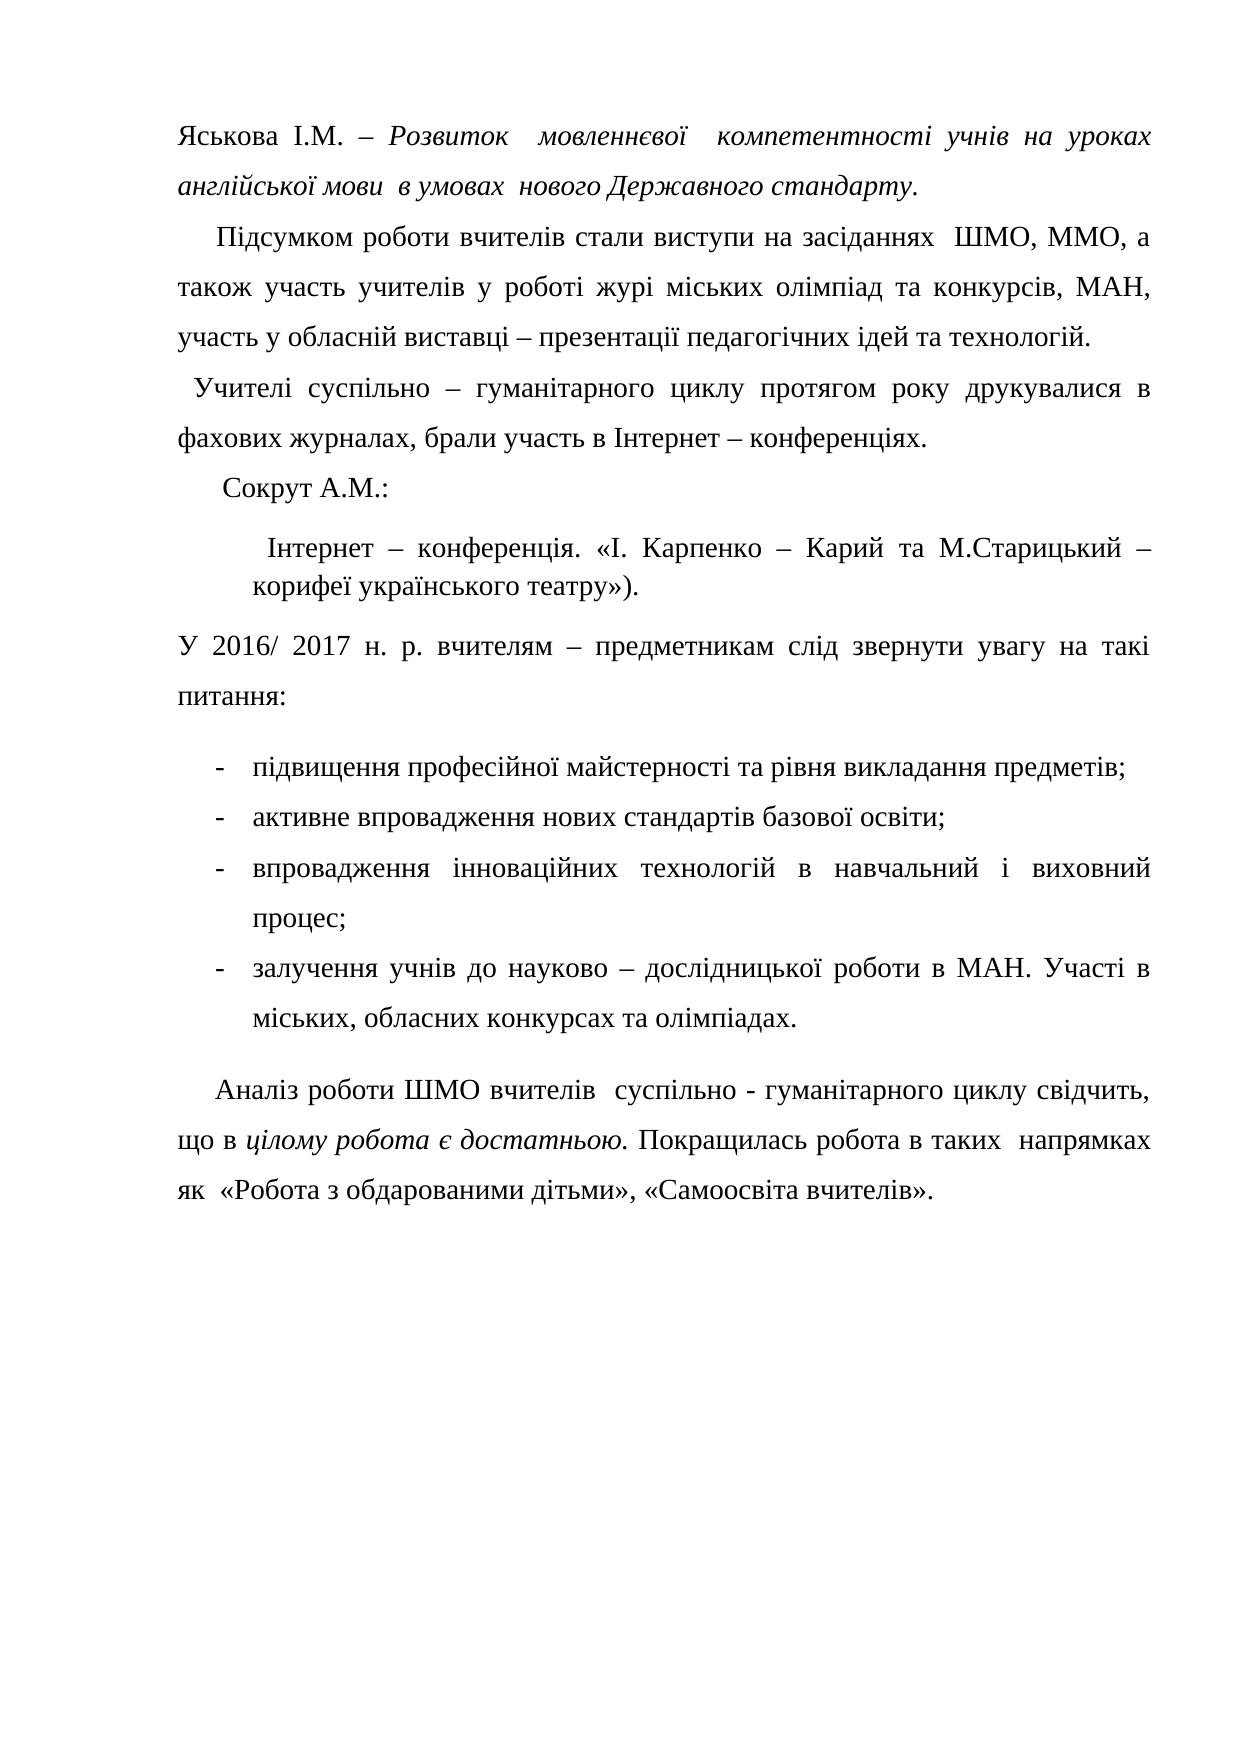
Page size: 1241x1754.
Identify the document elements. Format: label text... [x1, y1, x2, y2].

list залучення учнів до науково – дослідницької роботи в МАН. Участі в міських, обласних конкурсах та олімпіадах. [215, 950, 1152, 1034]
text Яськова І.М. – Розвиток мовленнєвої компетентності учнів на уроках англійської мови в умовах нового Державного стандарту. [177, 118, 1152, 202]
text Сокрут А.М.: [215, 470, 1152, 504]
list активне впровадження нових стандартів базової освіти; [215, 799, 1152, 833]
text Учителі суспільно – гуманітарного циклу протягом року друкувалися в фахових журналах, брали участь в Інтернет – конференціях. [177, 370, 1152, 453]
text У 2016/ 2017 н. р. вчителям – предметникам слід звернути увагу на такі питання: [177, 628, 1152, 711]
text Аналіз роботи ШМО вчителів суспільно - гуманітарного циклу свідчить, що в цілому робота є достатньою. Покращилась робота в таких напрямках як «Робота з обдарованими дітьми», «Самоосвіта вчителів». [177, 1072, 1152, 1206]
text Підсумком роботи вчителів стали виступи на засіданнях ШМО, ММО, а також участь учителів у роботі журі міських олімпіад та конкурсів, МАН, участь у обласній виставці – презентації педагогічних ідей та технологій. [177, 219, 1152, 353]
list впровадження інноваційних технологій в навчальний і виховний процес; [215, 850, 1152, 933]
text Інтернет – конференція. «І. Карпенко – Карий та М.Старицький – корифеї українського театру»). [252, 530, 1152, 602]
list підвищення професійної майстерності та рівня викладання предметів; [215, 749, 1152, 783]
